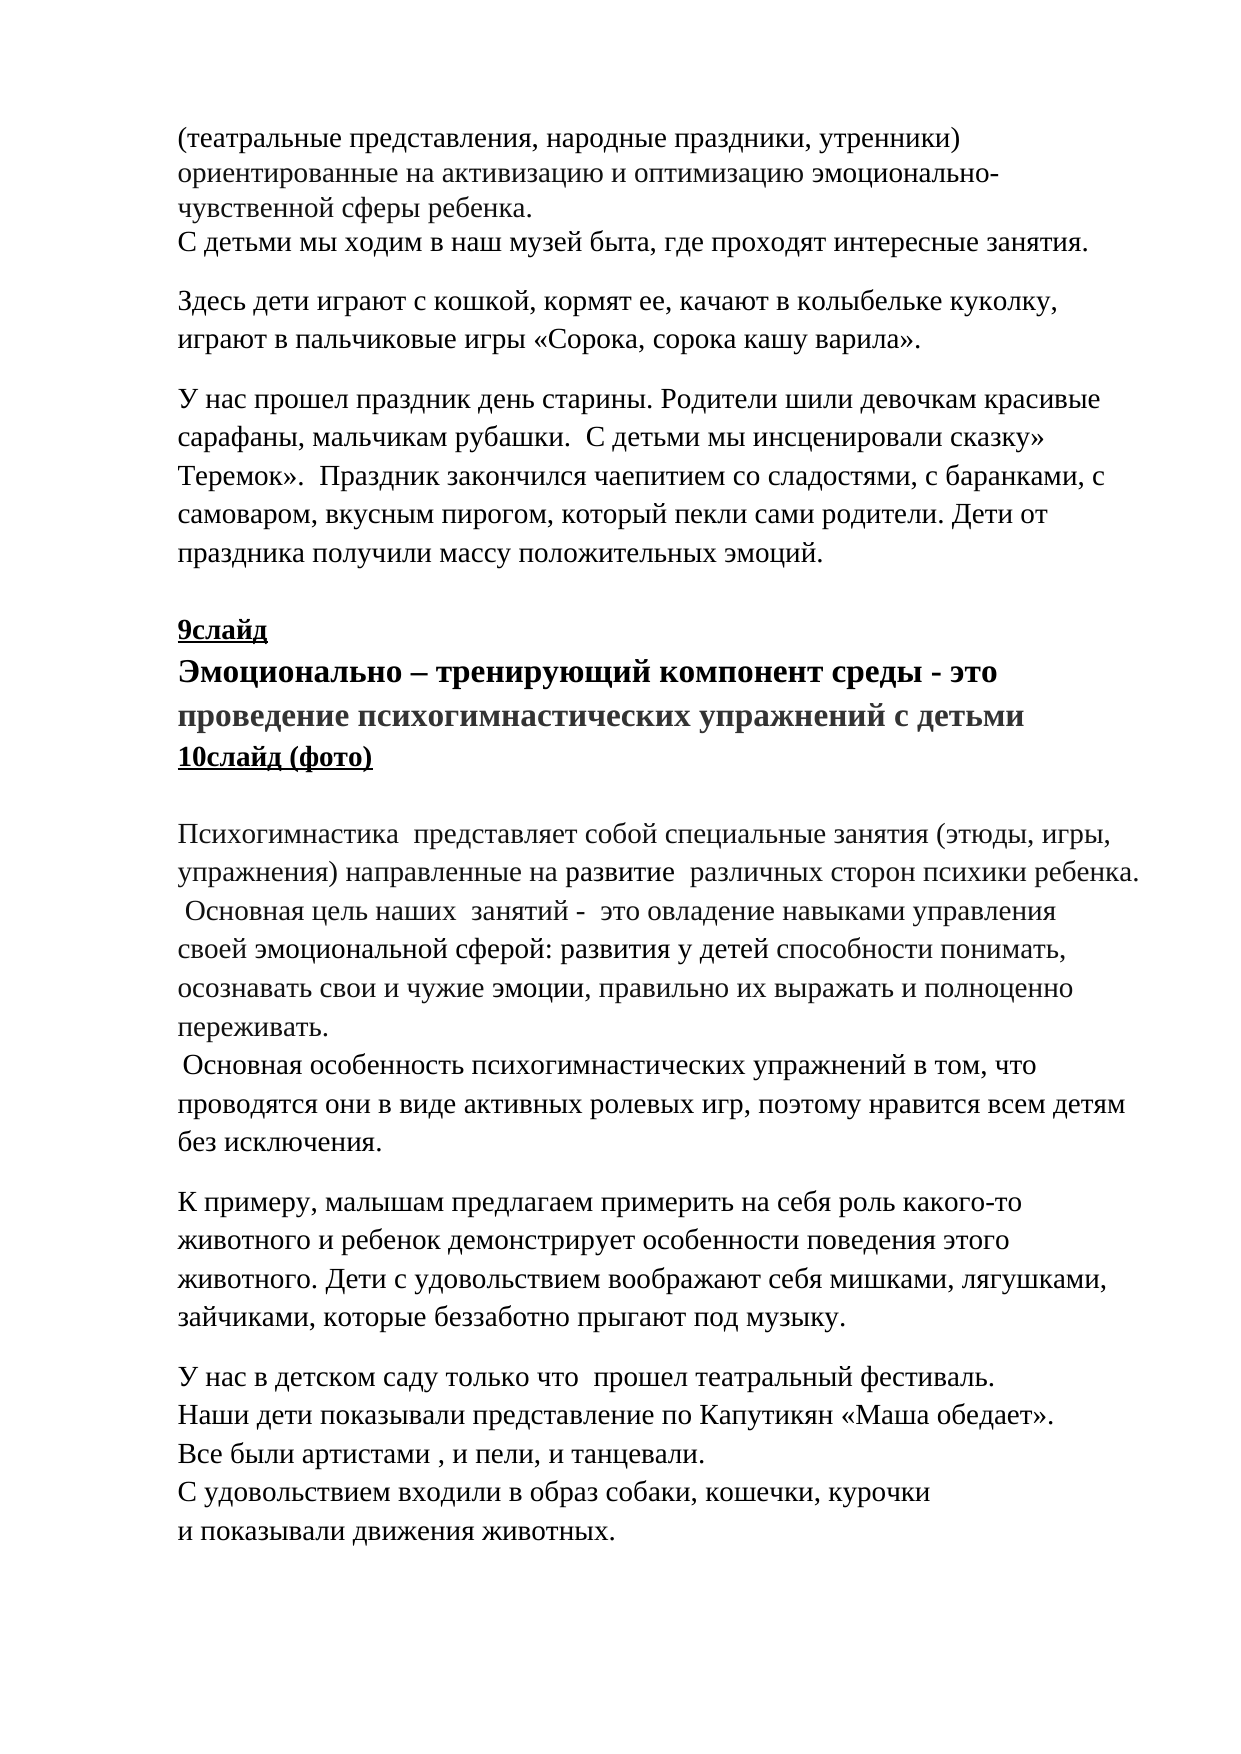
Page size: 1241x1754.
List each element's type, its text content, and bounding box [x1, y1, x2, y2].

text 10слайд (фото) [177, 739, 1152, 772]
text Все были артистами , и пели, и танцевали. [177, 1436, 1152, 1469]
text У нас в детском саду только что прошел театральный фестиваль. [177, 1359, 1152, 1392]
text Наши дети показывали представление по Капутикян «Маша обедает». [177, 1397, 1152, 1431]
text Здесь дети играют с кошкой, кормят ее, качают в колыбельке куколку, играют в пальчиковые игры «Сорока, сорока кашу варила». [177, 283, 1152, 355]
text и показывали движения животных. [177, 1513, 1152, 1546]
text Психогимнастика представляет собой специальные занятия (этюды, игры, упражнения) направленные на развитие различных сторон психики ребенка. [177, 816, 1152, 888]
text С удовольствием входили в образ собаки, кошечки, курочки [177, 1474, 1152, 1508]
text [177, 118, 1152, 224]
text Основная особенность психогимнастических упражнений в том, что проводятся они в виде активных ролевых игр, поэтому нравится всем детям без исключения. [177, 1047, 1152, 1158]
text К примеру, малышам предлагаем примерить на себя роль какого-то животного и ребенок демонстрирует особенности поведения этого животного. Дети с удовольствием воображают себя мишками, лягушками, зайчиками, которые беззаботно прыгают под музыку. [177, 1184, 1152, 1333]
text проведение психогимнастических упражнений с детьми [177, 695, 1152, 733]
text С детьми мы ходим в наш музей быта, где проходят интересные занятия. [177, 224, 1152, 257]
text Основная цель наших занятий - это овладение навыками управления своей эмоциональной сферой: развития у детей способности понимать, осознавать свои и чужие эмоции, правильно их выражать и полноценно переживать. [177, 893, 1152, 1042]
text Эмоционально – тренирующий компонент среды - это [177, 651, 1152, 689]
text сарафаны, мальчикам рубашки. С детьми мы инсценировали сказку» Теремок». Праздник закончился чаепитием со сладостями, с баранками, с самоваром, вкусным пирогом, который пекли сами родители. Дети от праздника получили массу положительных эмоций. [177, 419, 1152, 569]
text У нас прошел праздник день старины. Родители шили девочкам красивые [177, 381, 1152, 414]
text 9слайд [177, 612, 1152, 646]
